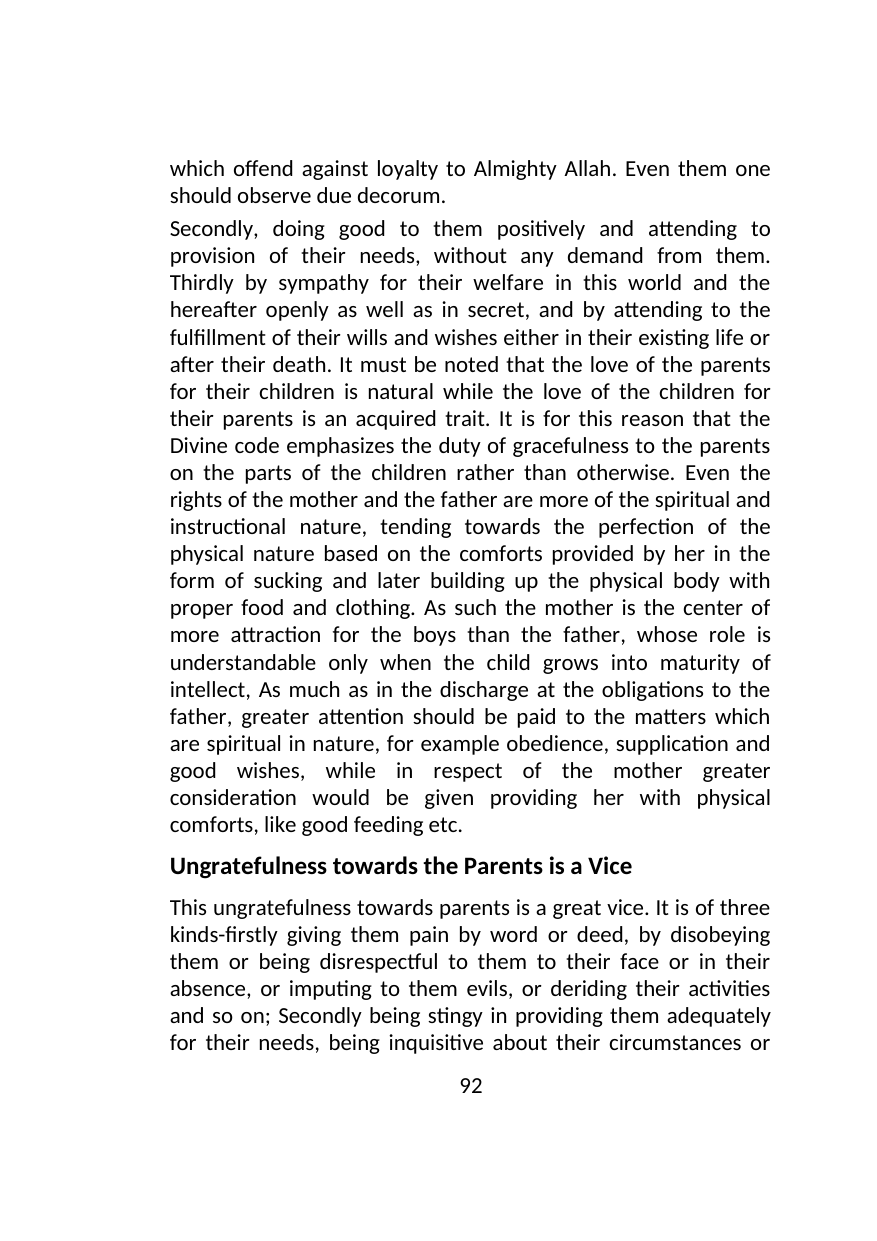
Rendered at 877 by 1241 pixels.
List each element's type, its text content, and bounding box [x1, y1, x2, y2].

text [169, 154, 772, 209]
text Secondly, doing good to them positively and attending to provision of their needs, without any demand from them. Thirdly by sympathy for their welfare in this world and the hereafter openly as well as in secret, and by attending to the fulfillment of their wills and wishes either in their existing life or after their death. It must be noted that the love of the parents for their children is natural while the love of the children for their parents is an acquired trait. It is for this reason that the Divine code emphasizes the duty of gracefulness to the parents on the parts of the children rather than otherwise. Even the rights of the mother and the father are more of the spiritual and instructional nature, tending towards the perfection of the physical nature based on the comforts provided by her in the form of sucking and later building up the physical body with proper food and clothing. As such the mother is the center of more attraction for the boys than the father, whose role is understandable only when the child grows into maturity of intellect, As much as in the discharge at the obligations to the father, greater attention should be paid to the matters which are spiritual in nature, for example obedience, supplication and good wishes, while in respect of the mother greater consideration would be given providing her with physical comforts, like good feeding etc. [169, 215, 772, 838]
subtitle Ungratefulness towards the Parents is a Vice [169, 850, 772, 881]
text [169, 893, 772, 1056]
